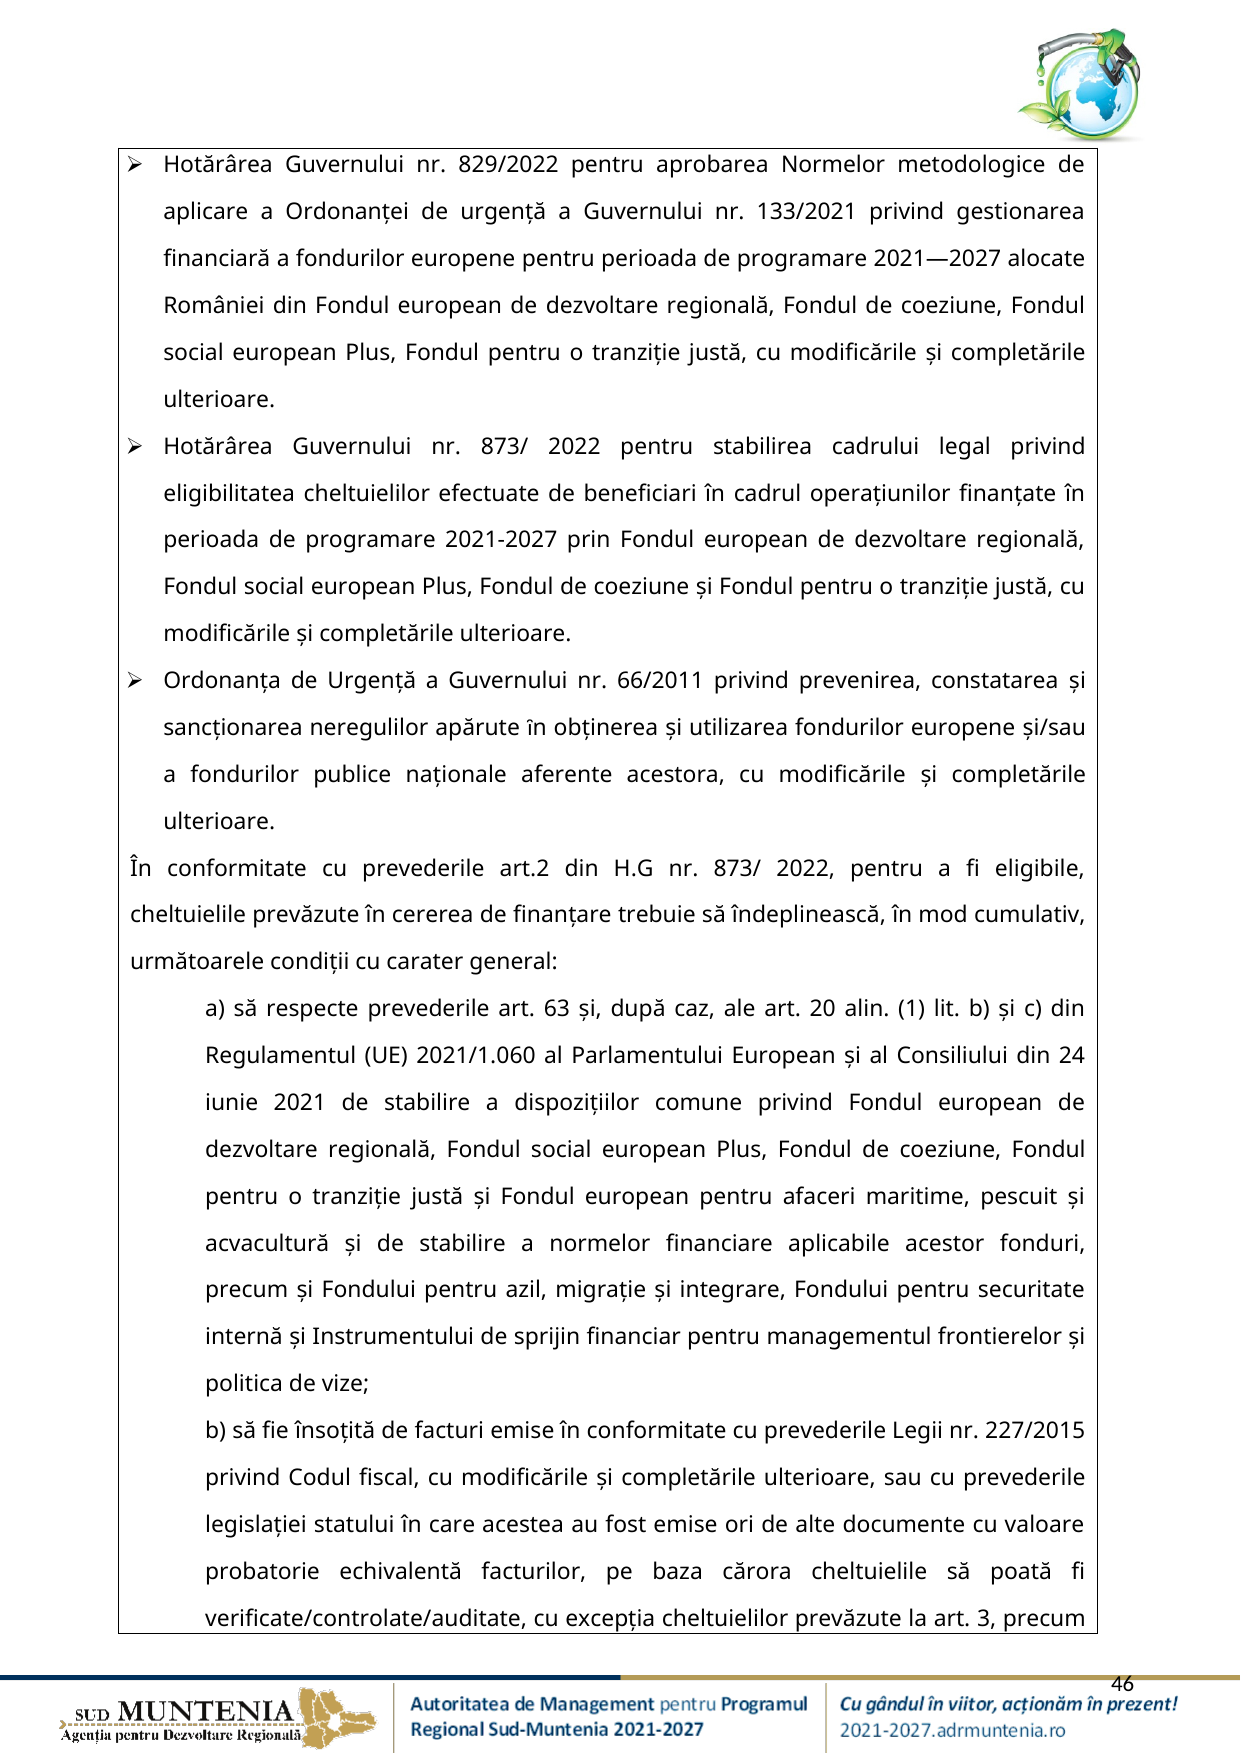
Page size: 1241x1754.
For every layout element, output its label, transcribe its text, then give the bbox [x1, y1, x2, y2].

picture [1003, 28, 1157, 146]
picture [0, 1675, 1241, 1754]
